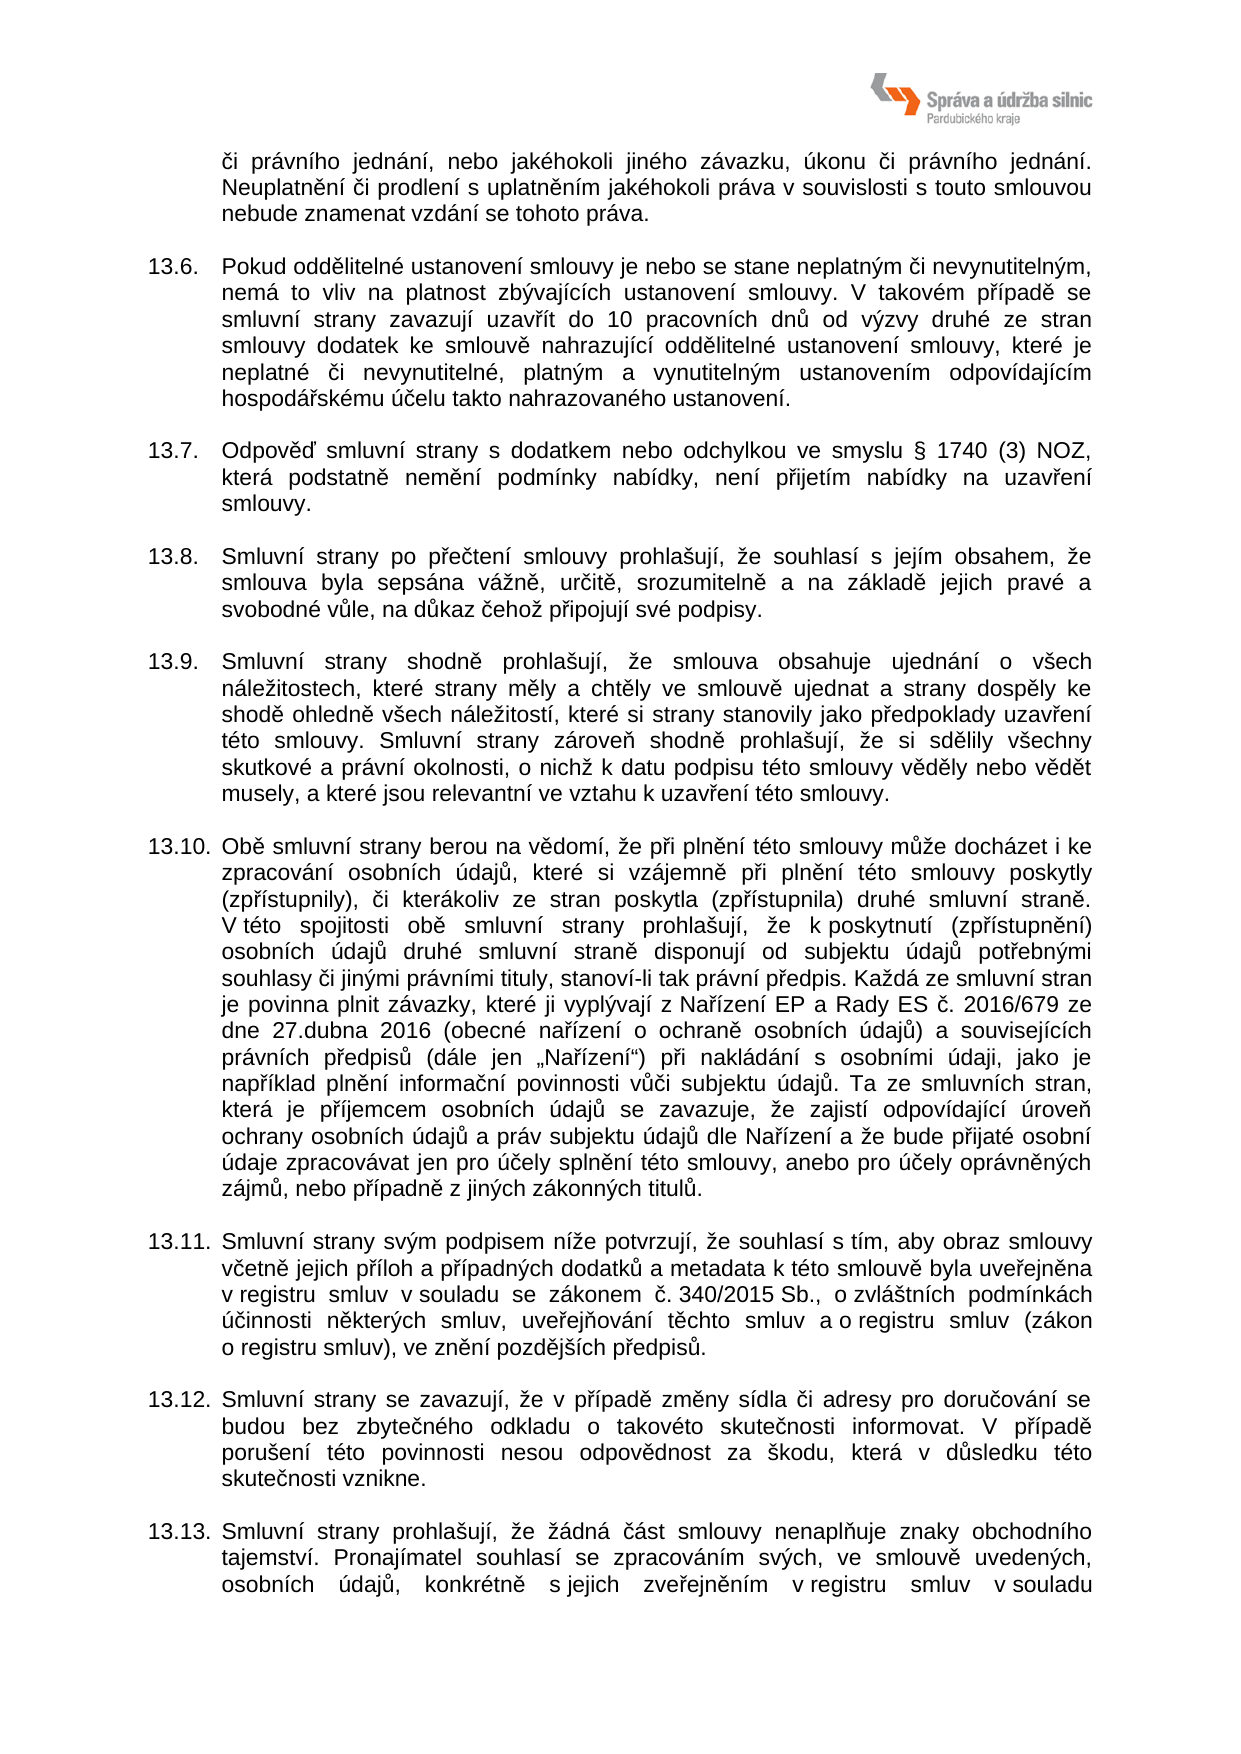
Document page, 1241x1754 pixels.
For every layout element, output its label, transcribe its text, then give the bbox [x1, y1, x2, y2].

list Smluvní strany shodně prohlašují, že smlouva obsahuje ujednání o všech náležitostech, které strany měly a chtěly ve smlouvě ujednat a strany dospěly ke shodě ohledně všech náležitostí, které si strany stanovily jako předpoklady uzavření této smlouvy. Smluvní strany zároveň shodně prohlašují, že si sdělily všechny skutkové a právní okolnosti, o nichž k datu podpisu této smlouvy věděly nebo vědět musely, a které jsou relevantní ve vztahu k uzavření této smlouvy. [148, 648, 1093, 806]
list Smluvní strany svým podpisem níže potvrzují, že souhlasí s tím, aby obraz smlouvy včetně jejich příloh a případných dodatků a metadata k této smlouvě byla uveřejněna v registru smluv v souladu se zákonem č. 340/2015 Sb., o zvláštních podmínkách účinnosti některých smluv, uveřejňování těchto smluv a o registru smluv (zákon o registru smluv), ve znění pozdějších předpisů. [148, 1228, 1093, 1360]
list Pokud oddělitelné ustanovení smlouvy je nebo se stane neplatným či nevynutitelným, nemá to vliv na platnost zbývajících ustanovení smlouvy. V takovém případě se smluvní strany zavazují uzavřít do 10 pracovních dnů od výzvy druhé ze stran smlouvy dodatek ke smlouvě nahrazující oddělitelné ustanovení smlouvy, které je neplatné či nevynutitelné, platným a vynutitelným ustanovením odpovídajícím hospodářskému účelu takto nahrazovaného ustanovení. [148, 253, 1093, 411]
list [148, 1518, 1093, 1597]
list Odpověď smluvní strany s dodatkem nebo odchylkou ve smyslu § 1740 (3) NOZ, která podstatně nemění podmínky nabídky, není přijetím nabídky na uzavření smlouvy. [148, 437, 1093, 517]
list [148, 148, 1093, 227]
list Obě smluvní strany berou na vědomí, že při plnění této smlouvy může docházet i ke zpracování osobních údajů, které si vzájemně při plnění této smlouvy poskytly (zpřístupnily), či kterákoliv ze stran poskytla (zpřístupnila) druhé smluvní straně. V této spojitosti obě smluvní strany prohlašují, že k poskytnutí (zpřístupnění) osobních údajů druhé smluvní straně disponují od subjektu údajů potřebnými souhlasy či jinými právními tituly, stanoví-li tak právní předpis. Každá ze smluvní stran je povinna plnit závazky, které ji vyplývají z Nařízení EP a Rady ES č. 2016/679 ze dne 27.dubna 2016 (obecné nařízení o ochraně osobních údajů) a souvisejících právních předpisů (dále jen „Nařízení“) při nakládání s osobními údaji, jako je například plnění informační povinnosti vůči subjektu údajů. Ta ze smluvních stran, která je příjemcem osobních údajů se zavazuje, že zajistí odpovídající úroveň ochrany osobních údajů a práv subjektu údajů dle Nařízení a že bude přijaté osobní údaje zpracovávat jen pro účely splnění této smlouvy, anebo pro účely oprávněných zájmů, nebo případně z jiných zákonných titulů. [148, 833, 1093, 1202]
list Smluvní strany po přečtení smlouvy prohlašují, že souhlasí s jejím obsahem, že smlouva byla sepsána vážně, určitě, srozumitelně a na základě jejich pravé a svobodné vůle, na důkaz čehož připojují své podpisy. [148, 543, 1093, 622]
list Smluvní strany se zavazují, že v případě změny sídla či adresy pro doručování se budou bez zbytečného odkladu o takovéto skutečnosti informovat. V případě porušení této povinnosti nesou odpovědnost za škodu, která v důsledku této skutečnosti vznikne. [148, 1386, 1093, 1492]
picture [870, 73, 1093, 126]
